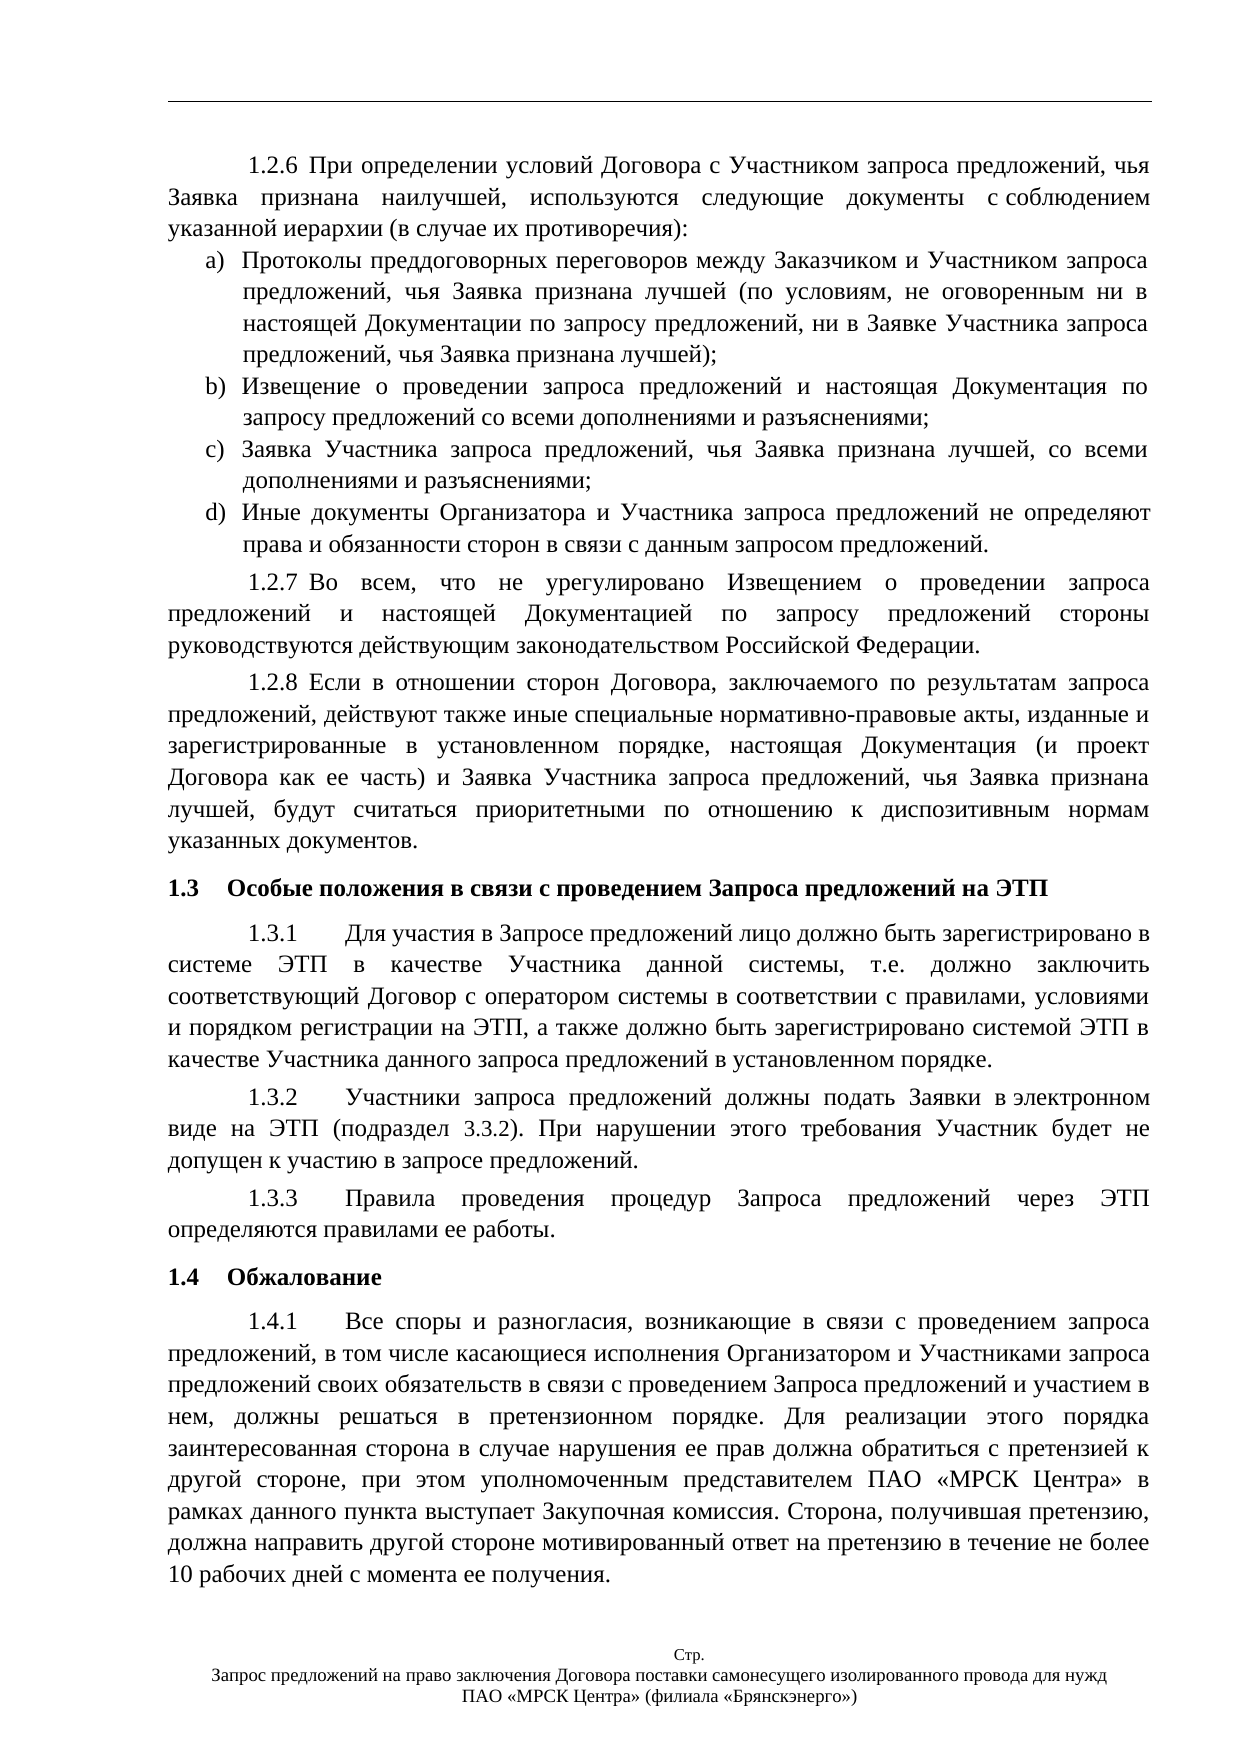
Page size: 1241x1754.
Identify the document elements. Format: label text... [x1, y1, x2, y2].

list Заявка Участника запроса предложений, чья Заявка признана лучшей, со всеми дополнениями и разъяснениями; [205, 434, 1148, 494]
list Участники запроса предложений должны подать Заявки в электронном виде на ЭТП (подраздел 3.3.2). При нарушении этого требования Участник будет не допущен к участию в запросе предложений. [168, 1082, 1150, 1173]
list Для участия в Запросе предложений лицо должно быть зарегистрировано в системе ЭТП в качестве Участника данной системы, т.е. должно заключить соответствующий Договор с оператором системы в соответствии с правилами, условиями и порядком регистрации на ЭТП, а также должно быть зарегистрировано системой ЭТП в качестве Участника данного запроса предложений в установленном порядке. [168, 918, 1150, 1073]
subtitle Обжалование [168, 1262, 1152, 1291]
subtitle Особые положения в связи с проведением Запроса предложений на ЭТП [168, 873, 1152, 902]
list Иные документы Организатора и Участника запроса предложений не определяют права и обязанности сторон в связи с данным запросом предложений. [205, 497, 1152, 557]
list Все споры и разногласия, возникающие в связи с проведением запроса предложений, в том числе касающиеся исполнения Организатором и Участниками запроса предложений своих обязательств в связи с проведением Запроса предложений и участием в нем, должны решаться в претензионном порядке. Для реализации этого порядка заинтересованная сторона в случае нарушения ее прав должна обратиться с претензией к другой стороне, при этом уполномоченным представителем ПАО «МРСК Центра» в рамках данного пункта выступает Закупочная комиссия. Сторона, получившая претензию, должна направить другой стороне мотивированный ответ на претензию в течение не более 10 рабочих дней с момента ее получения. [168, 1306, 1150, 1588]
list При определении условий Договора с Участником запроса предложений, чья Заявка признана наилучшей, используются следующие документы с соблюдением указанной иерархии (в случае их противоречия): [168, 150, 1150, 242]
list Протоколы преддоговорных переговоров между Заказчиком и Участником запроса предложений, чья Заявка признана лучшей (по условиям, не оговоренным ни в настоящей Документации по запросу предложений, ни в Заявке Участника запроса предложений, чья Заявка признана лучшей); [205, 245, 1149, 368]
list Если в отношении сторон Договора, заключаемого по результатам запроса предложений, действуют также иные специальные нормативно-правовые акты, изданные и зарегистрированные в установленном порядке, настоящая Документация (и проект Договора как ее часть) и Заявка Участника запроса предложений, чья Заявка признана лучшей, будут считаться приоритетными по отношению к диспозитивным нормам указанных документов. [168, 667, 1150, 854]
list Во всем, что не урегулировано Извещением о проведении запроса предложений и настоящей Документацией по запросу предложений стороны руководствуются действующим законодательством Российской Федерации. [168, 567, 1150, 658]
list Извещение о проведении запроса предложений и настоящая Документация по запросу предложений со всеми дополнениями и разъяснениями; [205, 371, 1148, 431]
list Правила проведения процедур Запроса предложений через ЭТП определяются правилами ее работы. [168, 1183, 1150, 1243]
